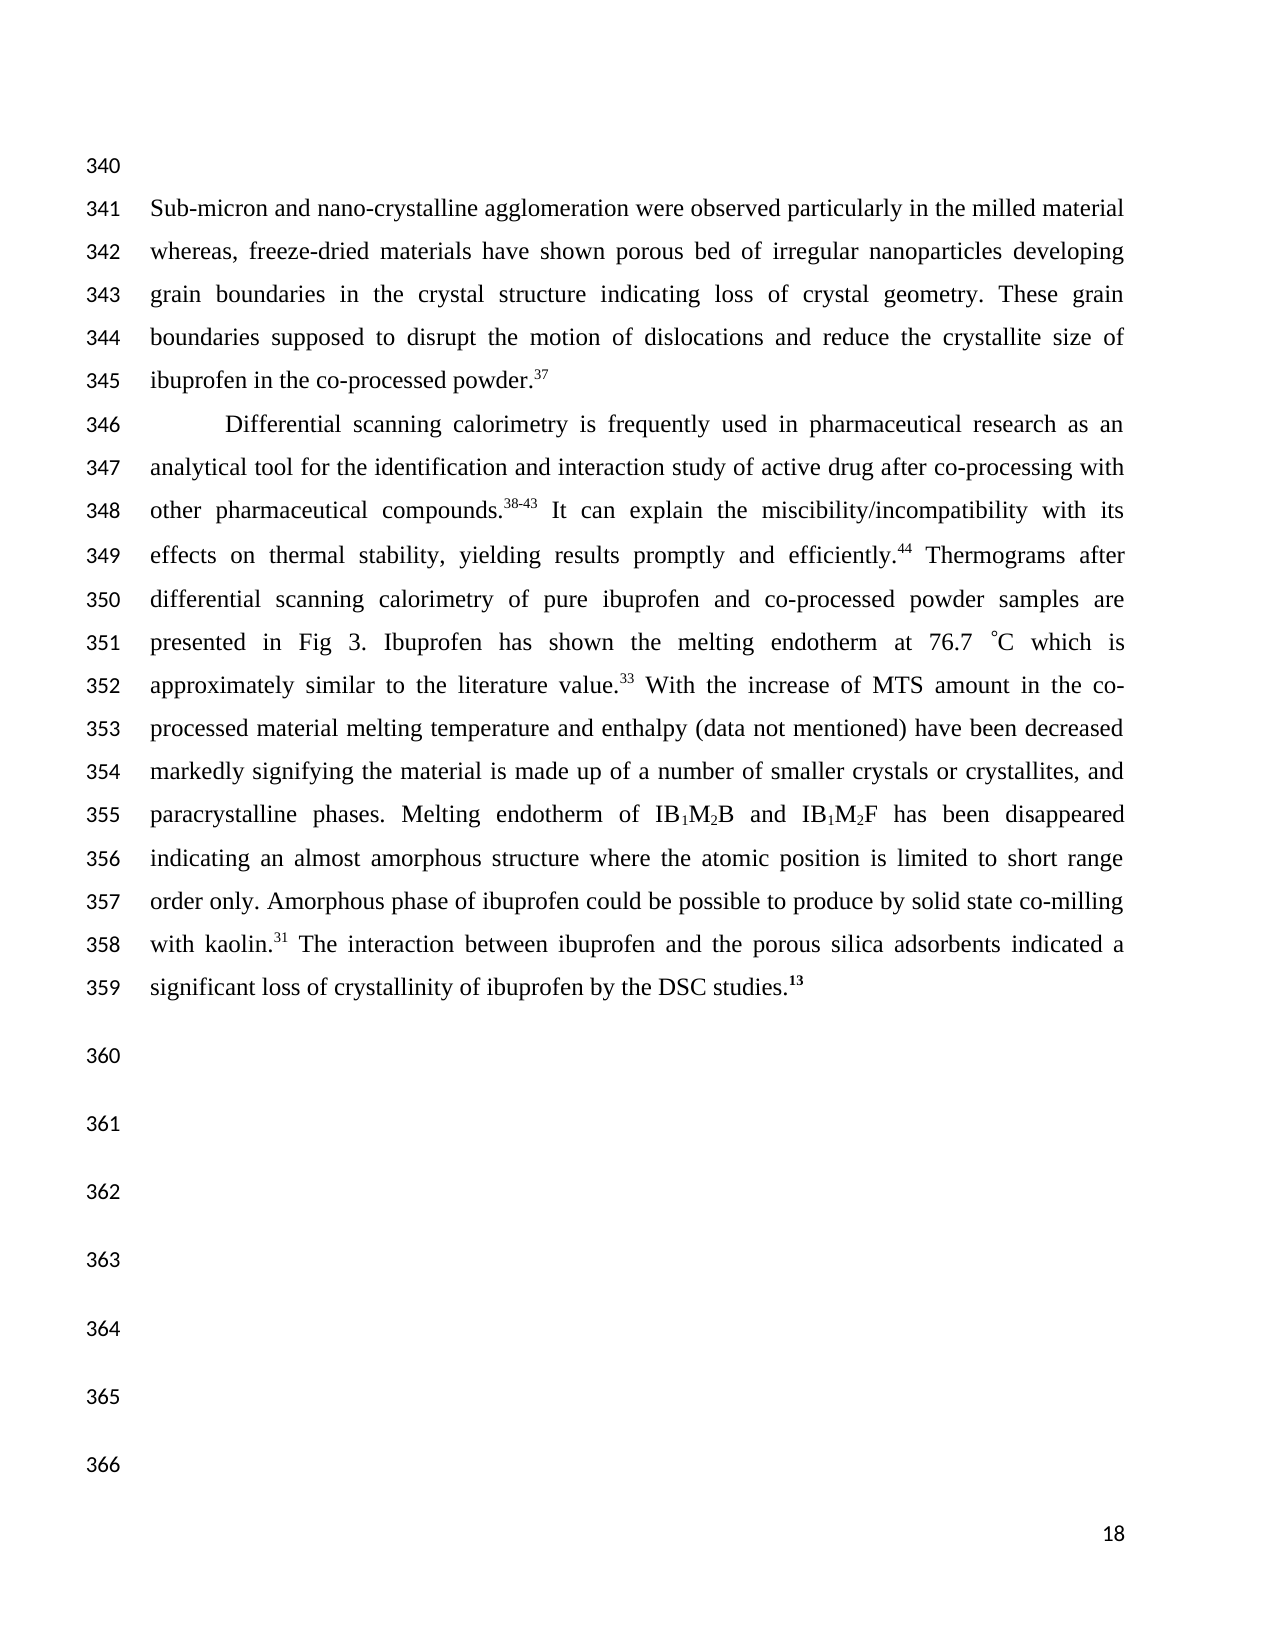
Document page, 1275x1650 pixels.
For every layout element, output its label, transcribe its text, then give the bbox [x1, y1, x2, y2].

text Differential scanning calorimetry is frequently used in pharmaceutical research as an analytical tool for the identification and interaction study of active drug after co-processing with other pharmaceutical compounds.38-43 It can explain the miscibility/incompatibility with its effects on thermal stability, yielding results promptly and efficiently.44 Thermograms after differential scanning calorimetry of pure ibuprofen and co-processed powder samples are presented in Fig 3. Ibuprofen has shown the melting endotherm at 76.7 C which is approximately similar to the literature value.33 With the increase of MTS amount in the co-processed material melting temperature and enthalpy (data not mentioned) have been decreased markedly signifying the material is made up of a number of smaller crystals or crystallites, and paracrystalline phases. Melting endotherm of IB1M2B and IB1M2F has been disappeared indicating an almost amorphous structure where the atomic position is limited to short range order only. Amorphous phase of ibuprofen could be possible to produce by solid state co-milling with kaolin.31 The interaction between ibuprofen and the porous silica adsorbents indicated a significant loss of crystallinity of ibuprofen by the DSC studies.13 [150, 409, 1125, 1001]
text Sub-micron and nano-crystalline agglomeration were observed particularly in the milled material whereas, freeze-dried materials have shown porous bed of irregular nanoparticles developing grain boundaries in the crystal structure indicating loss of crystal geometry. These grain boundaries supposed to disrupt the motion of dislocations and reduce the crystallite size of ibuprofen in the co-processed powder.37 [150, 193, 1125, 394]
